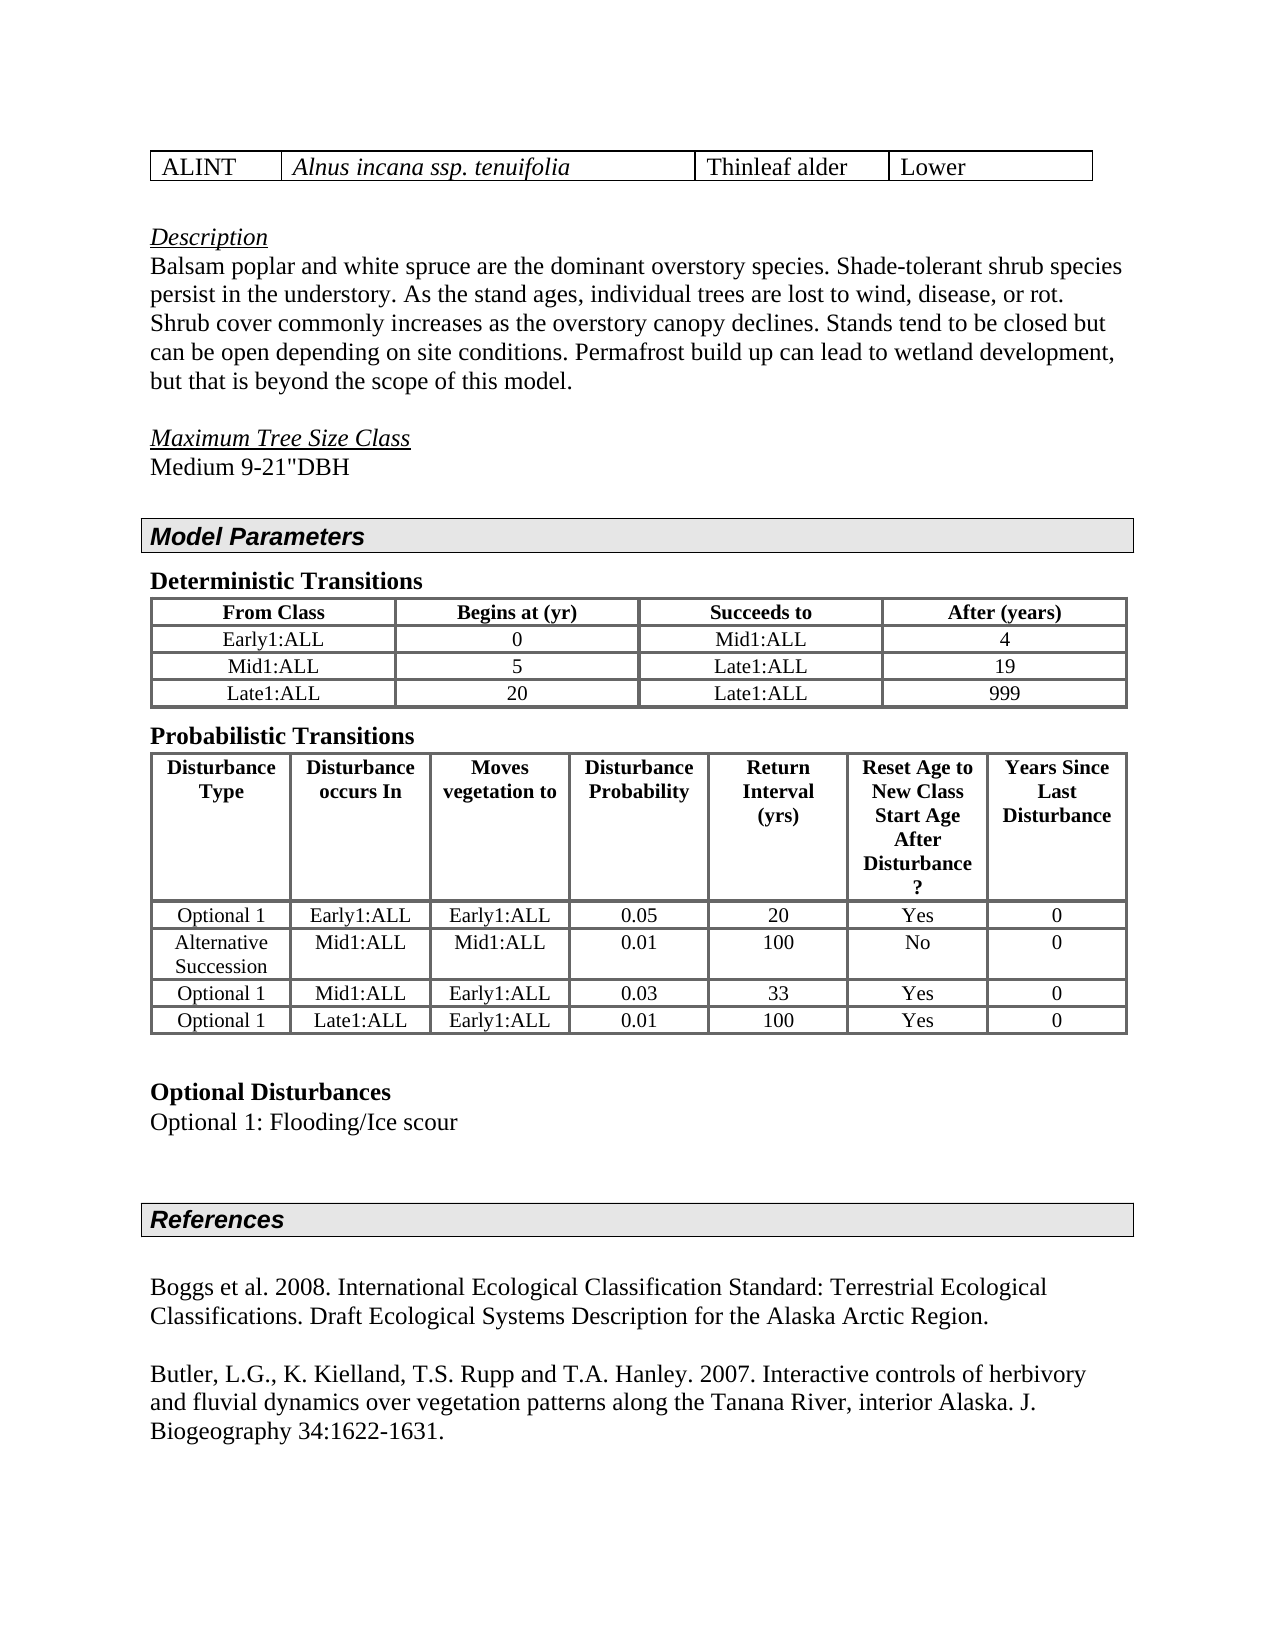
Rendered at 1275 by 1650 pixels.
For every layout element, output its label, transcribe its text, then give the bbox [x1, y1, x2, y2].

table_cell Optional 1 [153, 981, 289, 1005]
text References [142, 1204, 1133, 1236]
table_cell Alnus incana ssp. tenuifolia [282, 152, 694, 180]
text Deterministic Transitions [150, 566, 1125, 594]
table_header Begins at (yr) [397, 600, 637, 624]
table_cell Late1:ALL [641, 681, 881, 705]
table_cell Yes [849, 981, 986, 1005]
table_cell Early1:ALL [153, 627, 394, 651]
table_header Reset Age to New Class Start Age After Disturbance? [849, 755, 986, 899]
table_header From Class [153, 600, 394, 624]
table_cell 100 [710, 930, 846, 978]
table_header Return Interval (yrs) [710, 755, 846, 899]
text Butler, L.G., K. Kielland, T.S. Rupp and T.A. Hanley. 2007. Interactive controls of herbivory and fluvial dynamics over vegetation patterns along the Tanana River, interior Alaska. J. Biogeography 34:1622-1631. [150, 1359, 1125, 1445]
table_cell 20 [710, 903, 846, 927]
text Description [150, 222, 1125, 251]
table_cell 0.01 [571, 1008, 707, 1032]
table_cell Yes [849, 1008, 986, 1032]
table_cell No [849, 930, 986, 978]
table_cell Late1:ALL [292, 1008, 429, 1032]
table_cell Early1:ALL [432, 903, 568, 927]
table_cell Mid1:ALL [292, 981, 429, 1005]
text Maximum Tree Size ClassMedium 9-21"DBH [150, 423, 1125, 481]
table_cell Early1:ALL [432, 1008, 568, 1032]
table_cell Optional 1 [153, 1008, 289, 1032]
table_header Moves vegetation to [432, 755, 568, 899]
table_cell 0 [989, 1008, 1125, 1032]
table_cell 20 [397, 681, 637, 705]
table_header Years Since Last Disturbance [989, 755, 1125, 899]
text Optional 1: Flooding/Ice scour [150, 1107, 1125, 1136]
table_cell 0 [397, 627, 637, 651]
table_cell Late1:ALL [153, 681, 394, 705]
table_header Succeeds to [641, 600, 881, 624]
table_cell 0.05 [571, 903, 707, 927]
table_header After (years) [884, 600, 1125, 624]
text Optional Disturbances [150, 1077, 1125, 1105]
table_cell 4 [884, 627, 1125, 651]
table_cell Yes [849, 903, 986, 927]
table_cell 0 [989, 981, 1125, 1005]
text Balsam poplar and white spruce are the dominant overstory species. Shade-tolerant shrub species persist in the understory. As the stand ages, individual trees are lost to wind, disease, or rot. Shrub cover commonly increases as the overstory canopy declines. Stands tend to be closed but can be open depending on site conditions. Permafrost build up can lead to wetland development, but that is beyond the scope of this model. [150, 251, 1125, 394]
table_cell Early1:ALL [292, 903, 429, 927]
table_cell Mid1:ALL [292, 930, 429, 978]
table_cell 0 [989, 903, 1125, 927]
table_cell 0.01 [571, 930, 707, 978]
table_header Disturbance Type [153, 755, 289, 899]
table_cell Optional 1 [153, 903, 289, 927]
table_cell 5 [397, 654, 637, 678]
table_header Disturbance occurs In [292, 755, 429, 899]
text Probabilistic Transitions [150, 721, 1125, 750]
table_cell 100 [710, 1008, 846, 1032]
table_cell ALINT [151, 152, 281, 180]
table_cell 999 [884, 681, 1125, 705]
table_cell Mid1:ALL [432, 930, 568, 978]
table_cell 19 [884, 654, 1125, 678]
table_header Disturbance Probability [571, 755, 707, 899]
text Model Parameters [142, 519, 1133, 552]
table_cell 0.03 [571, 981, 707, 1005]
table_cell Mid1:ALL [153, 654, 394, 678]
text Boggs et al. 2008. International Ecological Classification Standard: Terrestrial Ecological Classifications. Draft Ecological Systems Description for the Alaska Arctic Region. [150, 1272, 1125, 1330]
table_cell Early1:ALL [432, 981, 568, 1005]
table_cell Late1:ALL [641, 654, 881, 678]
table_cell 0 [989, 930, 1125, 978]
table_cell Alternative Succession [153, 930, 289, 978]
table_cell Mid1:ALL [641, 627, 881, 651]
table_cell Lower [890, 152, 1092, 180]
table_cell 33 [710, 981, 846, 1005]
table_cell Thinleaf alder [696, 152, 888, 180]
